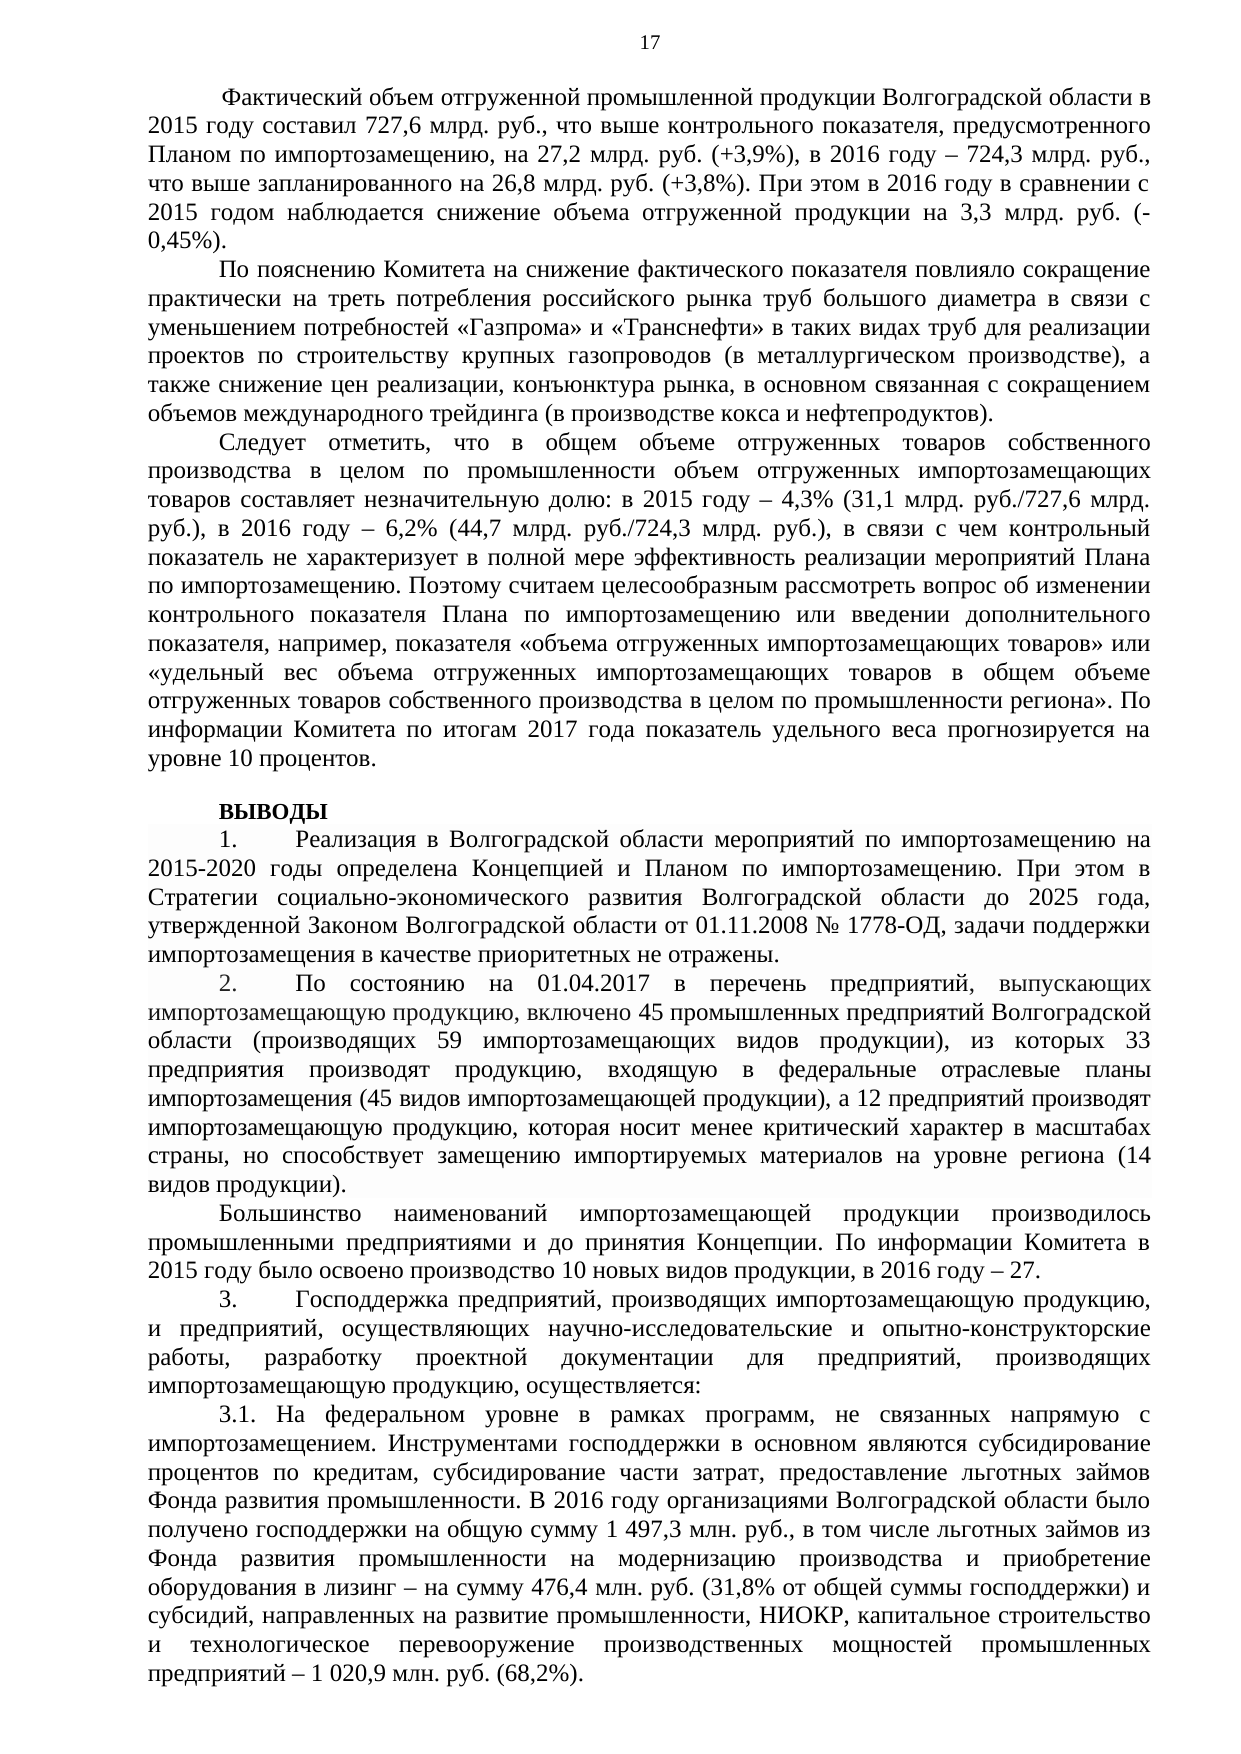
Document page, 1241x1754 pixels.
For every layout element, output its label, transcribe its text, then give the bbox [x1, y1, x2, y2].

text ВЫВОДЫ [148, 798, 1152, 824]
text Следует отметить, что в общем объеме отгруженных товаров собственного производства в целом по промышленности объем отгруженных импортозамещающих товаров составляет незначительную долю: в 2015 году – 4,3% (31,1 млрд. руб./727,6 млрд. руб.), в 2016 году – 6,2% (44,7 млрд. руб./724,3 млрд. руб.), в связи с чем контрольный показатель не характеризует в полной мере эффективность реализации мероприятий Плана по импортозамещению. Поэтому считаем целесообразным рассмотреть вопрос об изменении контрольного показателя Плана по импортозамещению или введении дополнительного показателя, например, показателя «объема отгруженных импортозамещающих товаров» или «удельный вес объема отгруженных импортозамещающих товаров в общем объеме отгруженных товаров собственного производства в целом по промышленности региона». По информации Комитета по итогам 2017 года показатель удельного веса прогнозируется на уровне 10 процентов. [148, 427, 1152, 772]
text Фактический объем отгруженной промышленной продукции Волгоградской области в 2015 году составил 727,6 млрд. руб., что выше контрольного показателя, предусмотренного Планом по импортозамещению, на 27,2 млрд. руб. (+3,9%), в 2016 году – 724,3 млрд. руб., что выше запланированного на 26,8 млрд. руб. (+3,8%). При этом в 2016 году в сравнении с 2015 годом наблюдается снижение объема отгруженной продукции на 3,3 млрд. руб. (-0,45%). [148, 82, 1152, 254]
list Господдержка предприятий, производящих импортозамещающую продукцию, и предприятий, осуществляющих научно-исследовательские и опытно-конструкторские работы, разработку проектной документации для предприятий, производящих импортозамещающую продукцию, осуществляется: [148, 1284, 1152, 1399]
text Большинство наименований импортозамещающей продукции производилось промышленными предприятиями и до принятия Концепции. По информации Комитета в 2015 году было освоено производство 10 новых видов продукции, в 2016 году – 27. [148, 1198, 1152, 1284]
list Реализация в Волгоградской области мероприятий по импортозамещению на 2015-2020 годы определена Концепцией и Планом по импортозамещению. При этом в Стратегии социально-экономического развития Волгоградской области до 2025 года, утвержденной Законом Волгоградской области от 01.11.2008 № 1778-ОД, задачи поддержки импортозамещения в качестве приоритетных не отражены. [148, 824, 1152, 968]
text По пояснению Комитета на снижение фактического показателя повлияло сокращение практически на треть потребления российского рынка труб большого диаметра в связи с уменьшением потребностей «Газпрома» и «Транснефти» в таких видах труб для реализации проектов по строительству крупных газопроводов (в металлургическом производстве), а также снижение цен реализации, конъюнктура рынка, в основном связанная с сокращением объемов международного трейдинга (в производстве кокса и нефтепродуктов). [148, 254, 1152, 427]
text 3.1. На федеральном уровне в рамках программ, не связанных напрямую с импортозамещением. Инструментами господдержки в основном являются субсидирование процентов по кредитам, субсидирование части затрат, предоставление льготных займов Фонда развития промышленности. В 2016 году организациями Волгоградской области было получено господдержки на общую сумму 1 497,3 млн. руб., в том числе льготных займов из Фонда развития промышленности на модернизацию производства и приобретение оборудования в лизинг – на сумму 476,4 млн. руб. (31,8% от общей суммы господдержки) и субсидий, направленных на развитие промышленности, НИОКР, капитальное строительство и технологическое перевооружение производственных мощностей промышленных предприятий – 1 020,9 млн. руб. (68,2%). [148, 1399, 1152, 1687]
list По состоянию на 01.04.2017 в перечень предприятий, выпускающих импортозамещающую продукцию, включено 45 промышленных предприятий Волгоградской области (производящих 59 импортозамещающих видов продукции), из которых 33 предприятия производят продукцию, входящую в федеральные отраслевые планы импортозамещения (45 видов импортозамещающей продукции), а 12 предприятий производят импортозамещающую продукцию, которая носит менее критический характер в масштабах страны, но способствует замещению импортируемых материалов на уровне региона (14 видов продукции). [148, 968, 1152, 1198]
